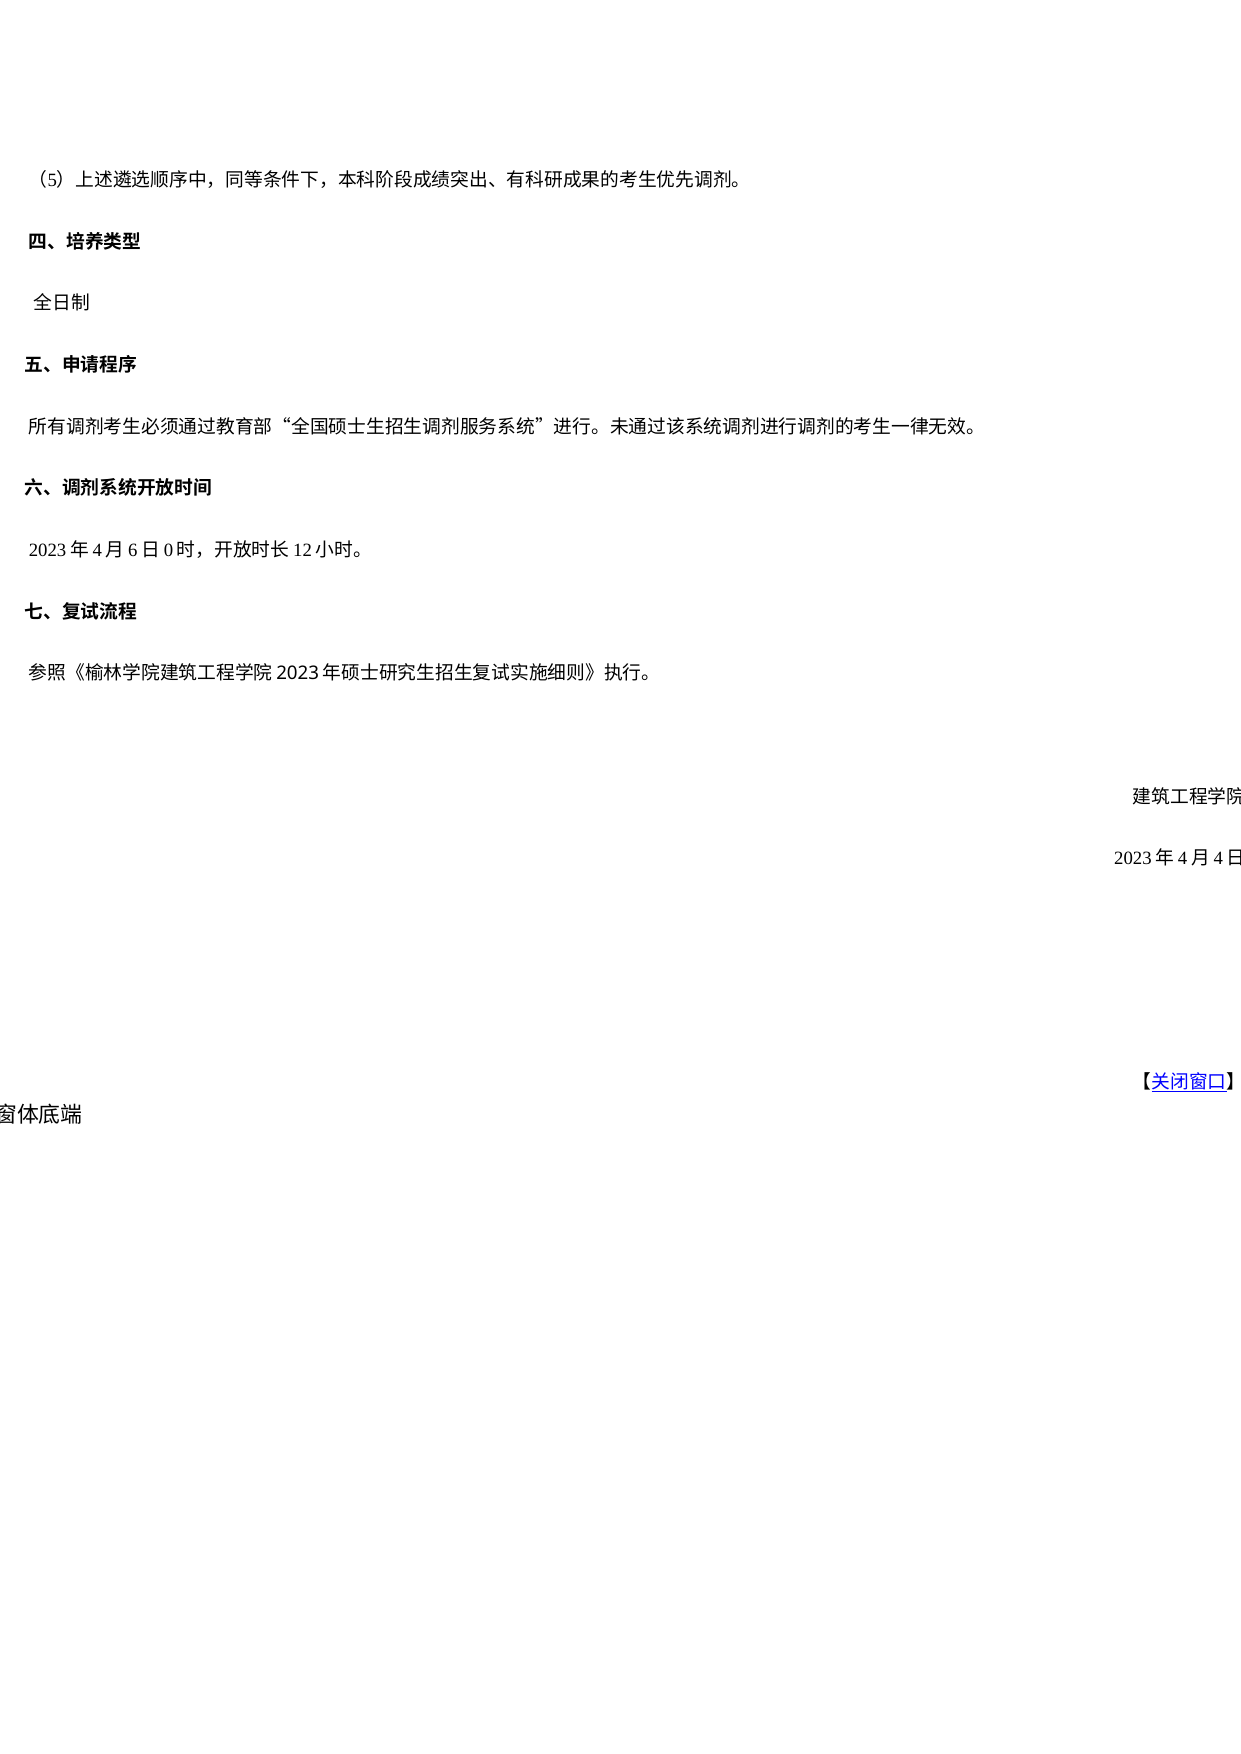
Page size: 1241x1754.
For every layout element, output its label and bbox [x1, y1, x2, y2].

table_header [0, 379, 1240, 470]
table_header [0, 503, 1240, 594]
table_header [0, 162, 1240, 224]
table_header [0, 626, 1240, 1292]
